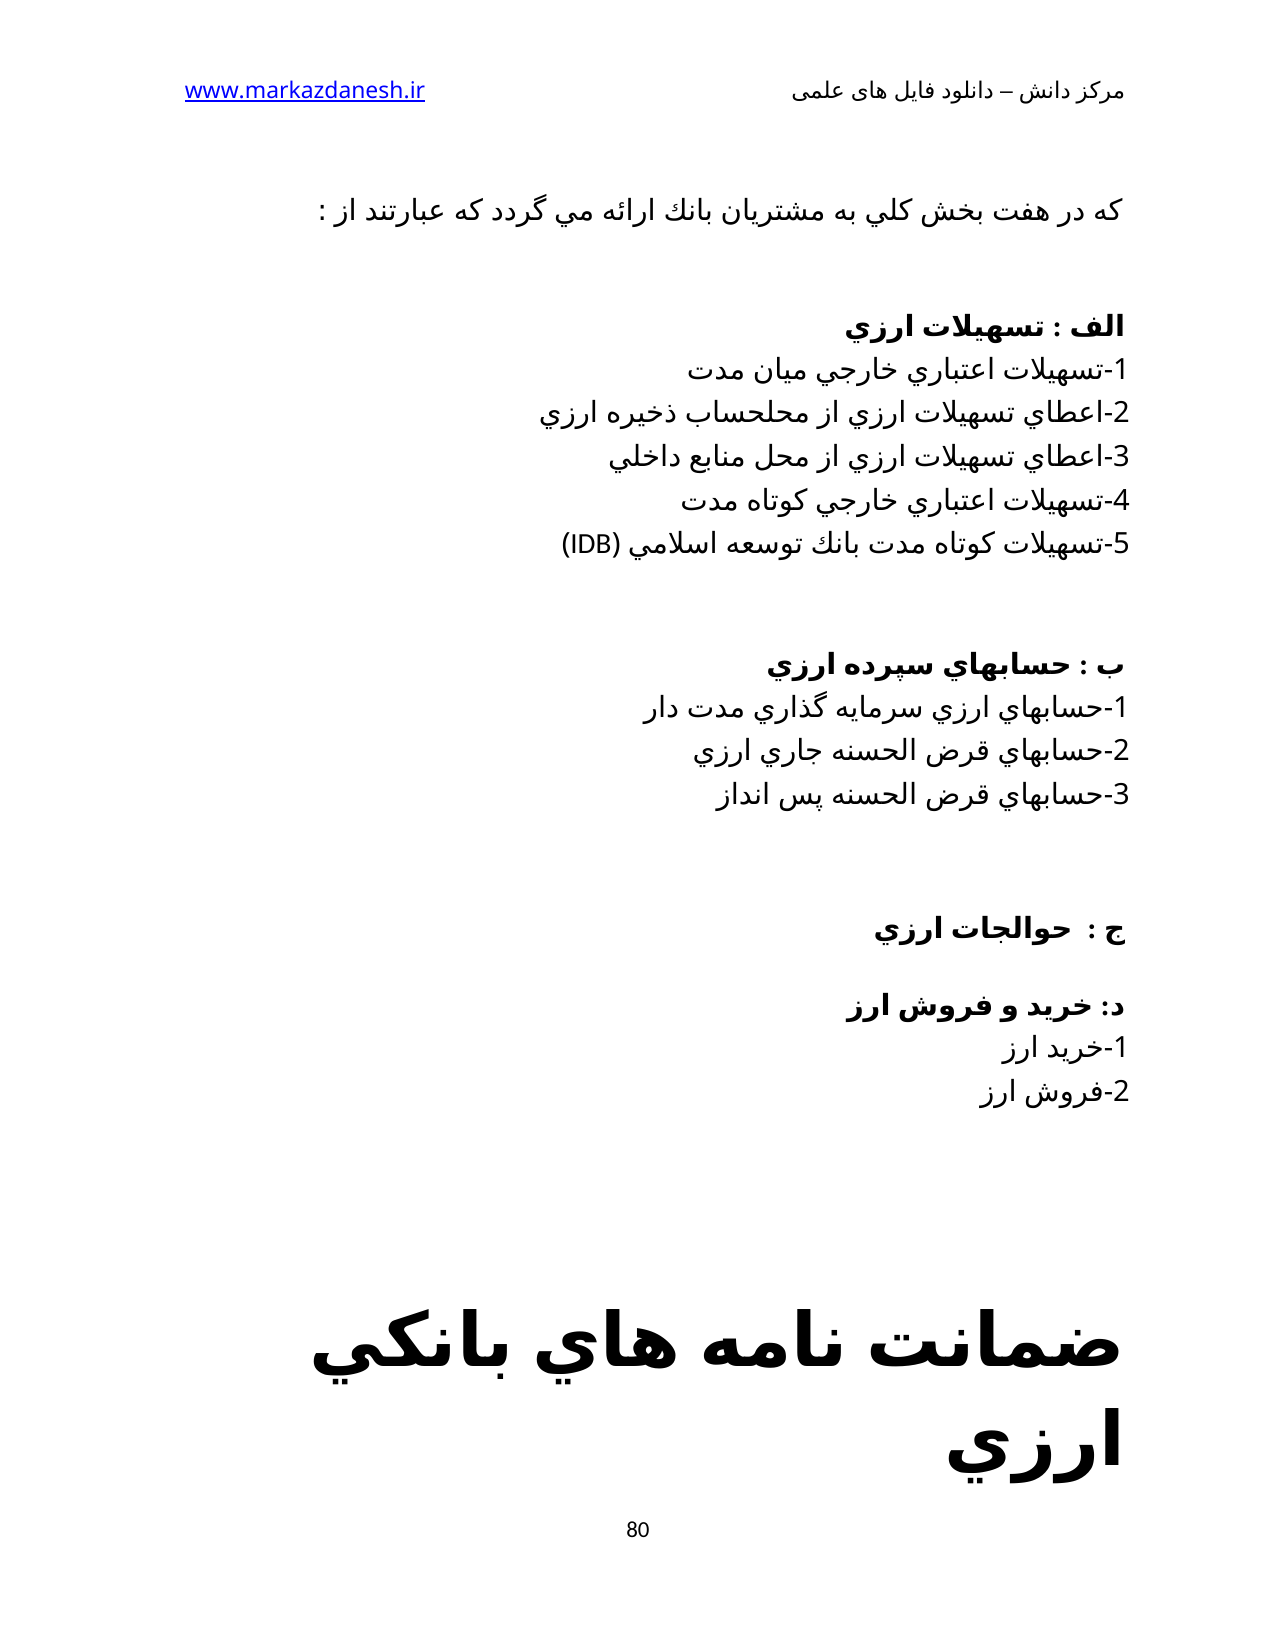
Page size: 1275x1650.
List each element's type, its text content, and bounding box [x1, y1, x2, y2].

list 2-فروش ارز [150, 1070, 1130, 1110]
list 3-اعطاي تسهيلات ارزي از محل منابع داخلي [150, 435, 1130, 475]
list كه در هفت بخش كلي به مشتريان بانك ارائه مي گردد كه عبارتند از : [150, 194, 1130, 228]
subtitle ب : حسابهاي سپرده ارزي [150, 647, 1125, 681]
list 1-تسهيلات اعتباري خارجي ميان مدت [150, 348, 1130, 388]
list 2-اعطاي تسهيلات ارزي از محلحساب ذخيره ارزي [150, 392, 1130, 431]
subtitle د: خريد و فروش ارز [150, 988, 1125, 1022]
list 5-تسهيلات كوتاه مدت بانك توسعه اسلامي (IDB) [150, 523, 1130, 562]
list 1-خريد ارز [150, 1027, 1130, 1066]
subtitle ضمانت نامه هاي بانكي ارزي [150, 1296, 1125, 1481]
subtitle ج : حوالجات ارزي [150, 911, 1125, 944]
list 3-حسابهاي قرض الحسنه پس انداز [150, 773, 1130, 813]
list 4-تسهيلات اعتباري خارجي كوتاه مدت [150, 479, 1130, 519]
subtitle الف : تسهيلات ارزي [150, 309, 1125, 343]
list 2-حسابهاي قرض الحسنه جاري ارزي [150, 730, 1130, 769]
list 1-حسابهاي ارزي سرمايه گذاري مدت دار [150, 686, 1130, 726]
